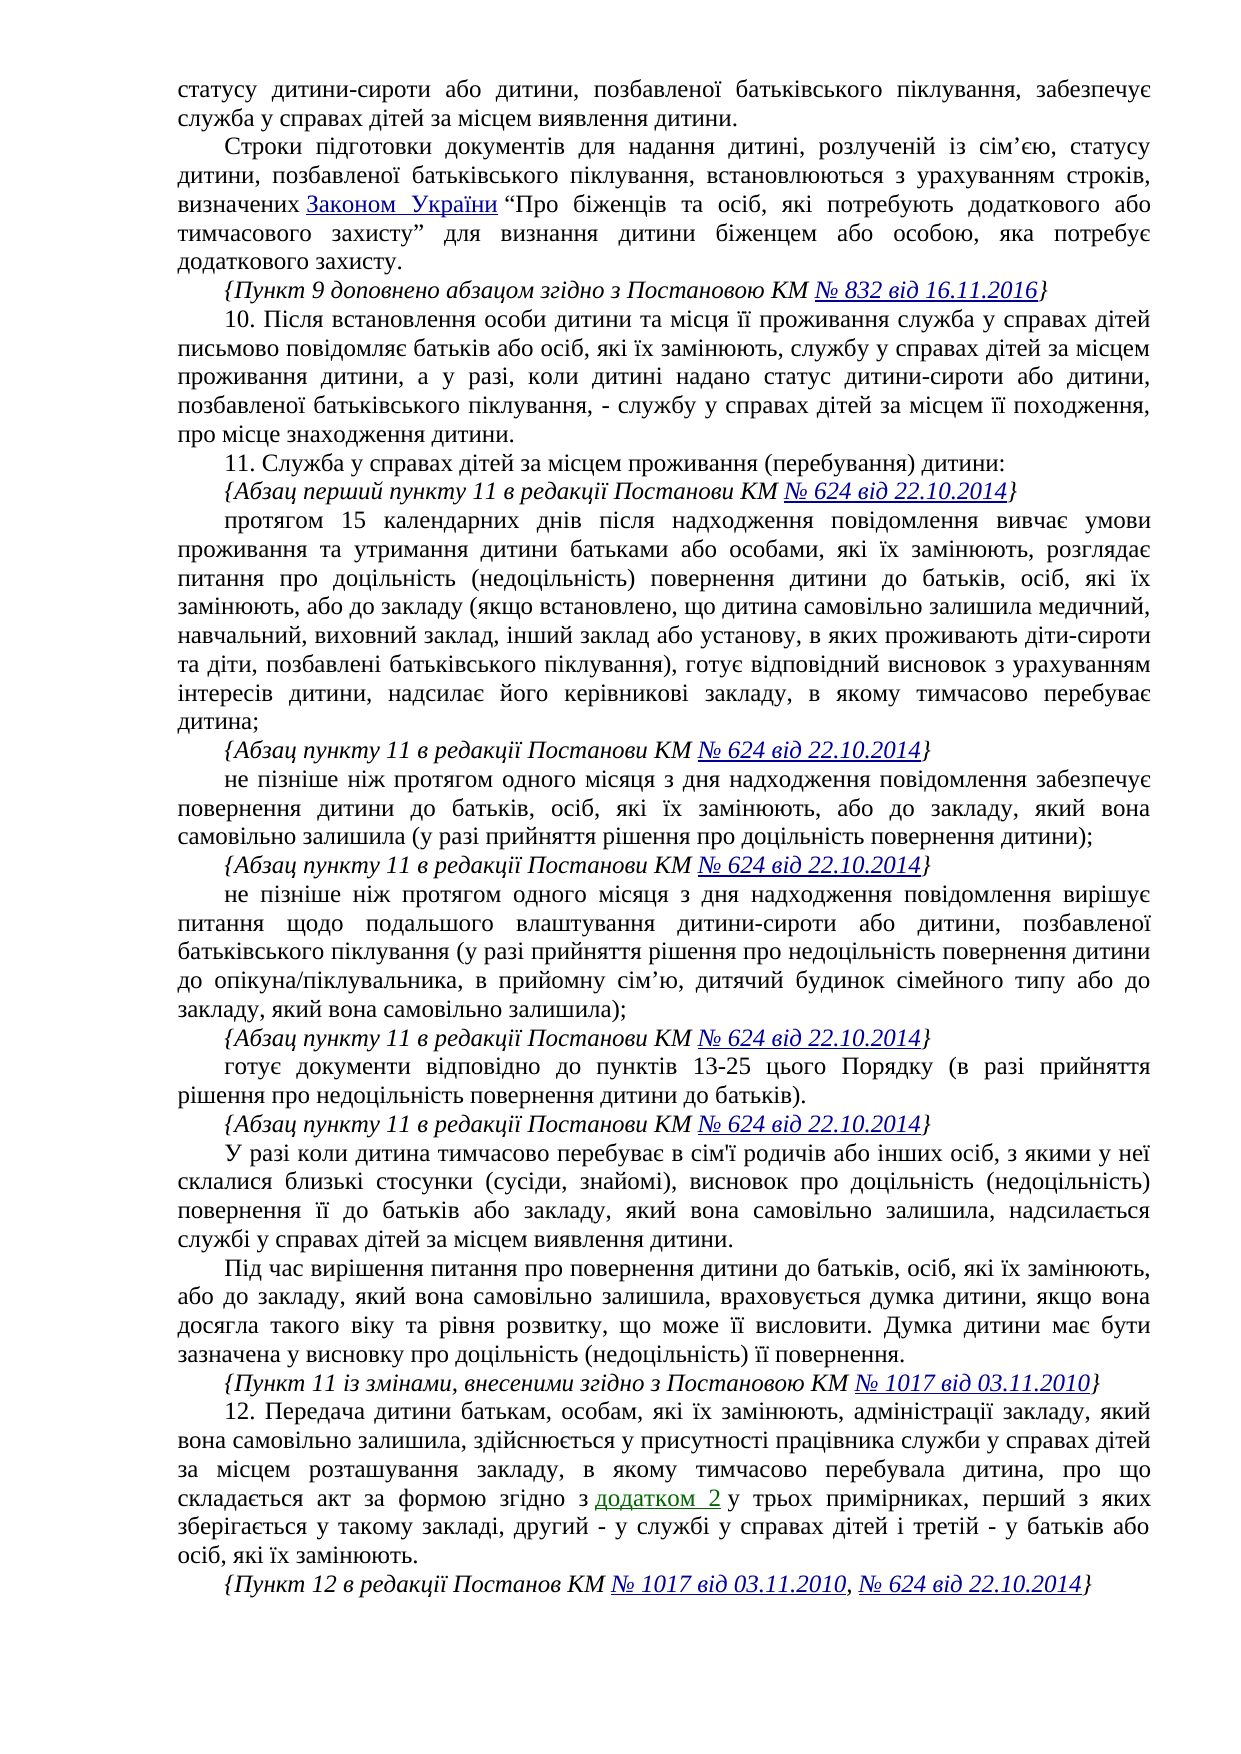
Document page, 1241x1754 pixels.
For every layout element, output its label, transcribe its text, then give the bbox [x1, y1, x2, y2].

text {Абзац пункту 11 в редакції Постанови КМ № 624 від 22.10.2014} [177, 1023, 1152, 1051]
text 11. Служба у справах дітей за місцем проживання (перебування) дитини: [177, 448, 1152, 476]
text {Абзац пункту 11 в редакції Постанови КМ № 624 від 22.10.2014} [177, 850, 1152, 879]
text не пізніше ніж протягом одного місяця з дня надходження повідомлення забезпечує повернення дитини до батьків, осіб, які їх замінюють, або до закладу, який вона самовільно залишила (у разі прийняття рішення про доцільність повернення дитини); [177, 764, 1152, 850]
text {Абзац пункту 11 в редакції Постанови КМ № 624 від 22.10.2014} [177, 735, 1152, 764]
text {Абзац перший пункту 11 в редакції Постанови КМ № 624 від 22.10.2014} [177, 476, 1152, 505]
text Під час вирішення питання про повернення дитини до батьків, осіб, які їх замінюють, або до закладу, який вона самовільно залишила, враховується думка дитини, якщо вона досягла такого віку та рівня розвитку, що може її висловити. Думка дитини має бути зазначена у висновку про доцільність (недоцільність) її повернення. [177, 1253, 1152, 1368]
text {Пункт 9 доповнено абзацом згідно з Постановою КМ № 832 від 16.11.2016} [177, 275, 1152, 304]
text {Пункт 11 із змінами, внесеними згідно з Постановою КМ № 1017 від 03.11.2010} [177, 1368, 1152, 1396]
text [177, 74, 1152, 131]
text не пізніше ніж протягом одного місяця з дня надходження повідомлення вирішує питання щодо подальшого влаштування дитини-сироти або дитини, позбавленої батьківського піклування (у разі прийняття рішення про недоцільність повернення дитини до опікуна/піклувальника, в прийомну сім’ю, дитячий будинок сімейного типу або до закладу, який вона самовільно залишила); [177, 879, 1152, 1023]
text {Абзац пункту 11 в редакції Постанови КМ № 624 від 22.10.2014} [177, 1109, 1152, 1138]
text готує документи відповідно до пунктів 13-25 цього Порядку (в разі прийняття рішення про недоцільність повернення дитини до батьків). [177, 1051, 1152, 1109]
text Строки підготовки документів для надання дитині, розлученій із сім’єю, статусу дитини, позбавленої батьківського піклування, встановлюються з урахуванням строків, визначених Законом України “Про біженців та осіб, які потребують додаткового або тимчасового захисту” для визнання дитини біженцем або особою, яка потребує додаткового захисту. [177, 131, 1152, 275]
text 12. Передача дитини батькам, особам, які їх замінюють, адміністрації закладу, який вона самовільно залишила, здійснюється у присутності працівника служби у справах дітей за місцем розташування закладу, в якому тимчасово перебувала дитина, про що складається акт за формою згідно з додатком 2 у трьох примірниках, перший з яких зберігається у такому закладі, другий - у службі у справах дітей і третій - у батьків або осіб, які їх замінюють. [177, 1396, 1152, 1569]
text {Пункт 12 в редакції Постанов КМ № 1017 від 03.11.2010, № 624 від 22.10.2014} [177, 1569, 1152, 1598]
text 10. Після встановлення особи дитини та місця її проживання служба у справах дітей письмово повідомляє батьків або осіб, які їх замінюють, службу у справах дітей за місцем проживання дитини, а у разі, коли дитині надано статус дитини-сироти або дитини, позбавленої батьківського піклування, - службу у справах дітей за місцем її походження, про місце знаходження дитини. [177, 304, 1152, 448]
text У разі коли дитина тимчасово перебуває в сім'ї родичів або інших осіб, з якими у неї склалися близькі стосунки (сусіди, знайомі), висновок про доцільність (недоцільність) повернення її до батьків або закладу, який вона самовільно залишила, надсилається службі у справах дітей за місцем виявлення дитини. [177, 1138, 1152, 1253]
text протягом 15 календарних днів після надходження повідомлення вивчає умови проживання та утримання дитини батьками або особами, які їх замінюють, розглядає питання про доцільність (недоцільність) повернення дитини до батьків, осіб, які їх замінюють, або до закладу (якщо встановлено, що дитина самовільно залишила медичний, навчальний, виховний заклад, інший заклад або установу, в яких проживають діти-сироти та діти, позбавлені батьківського піклування), готує відповідний висновок з урахуванням інтересів дитини, надсилає його керівникові закладу, в якому тимчасово перебуває дитина; [177, 505, 1152, 735]
